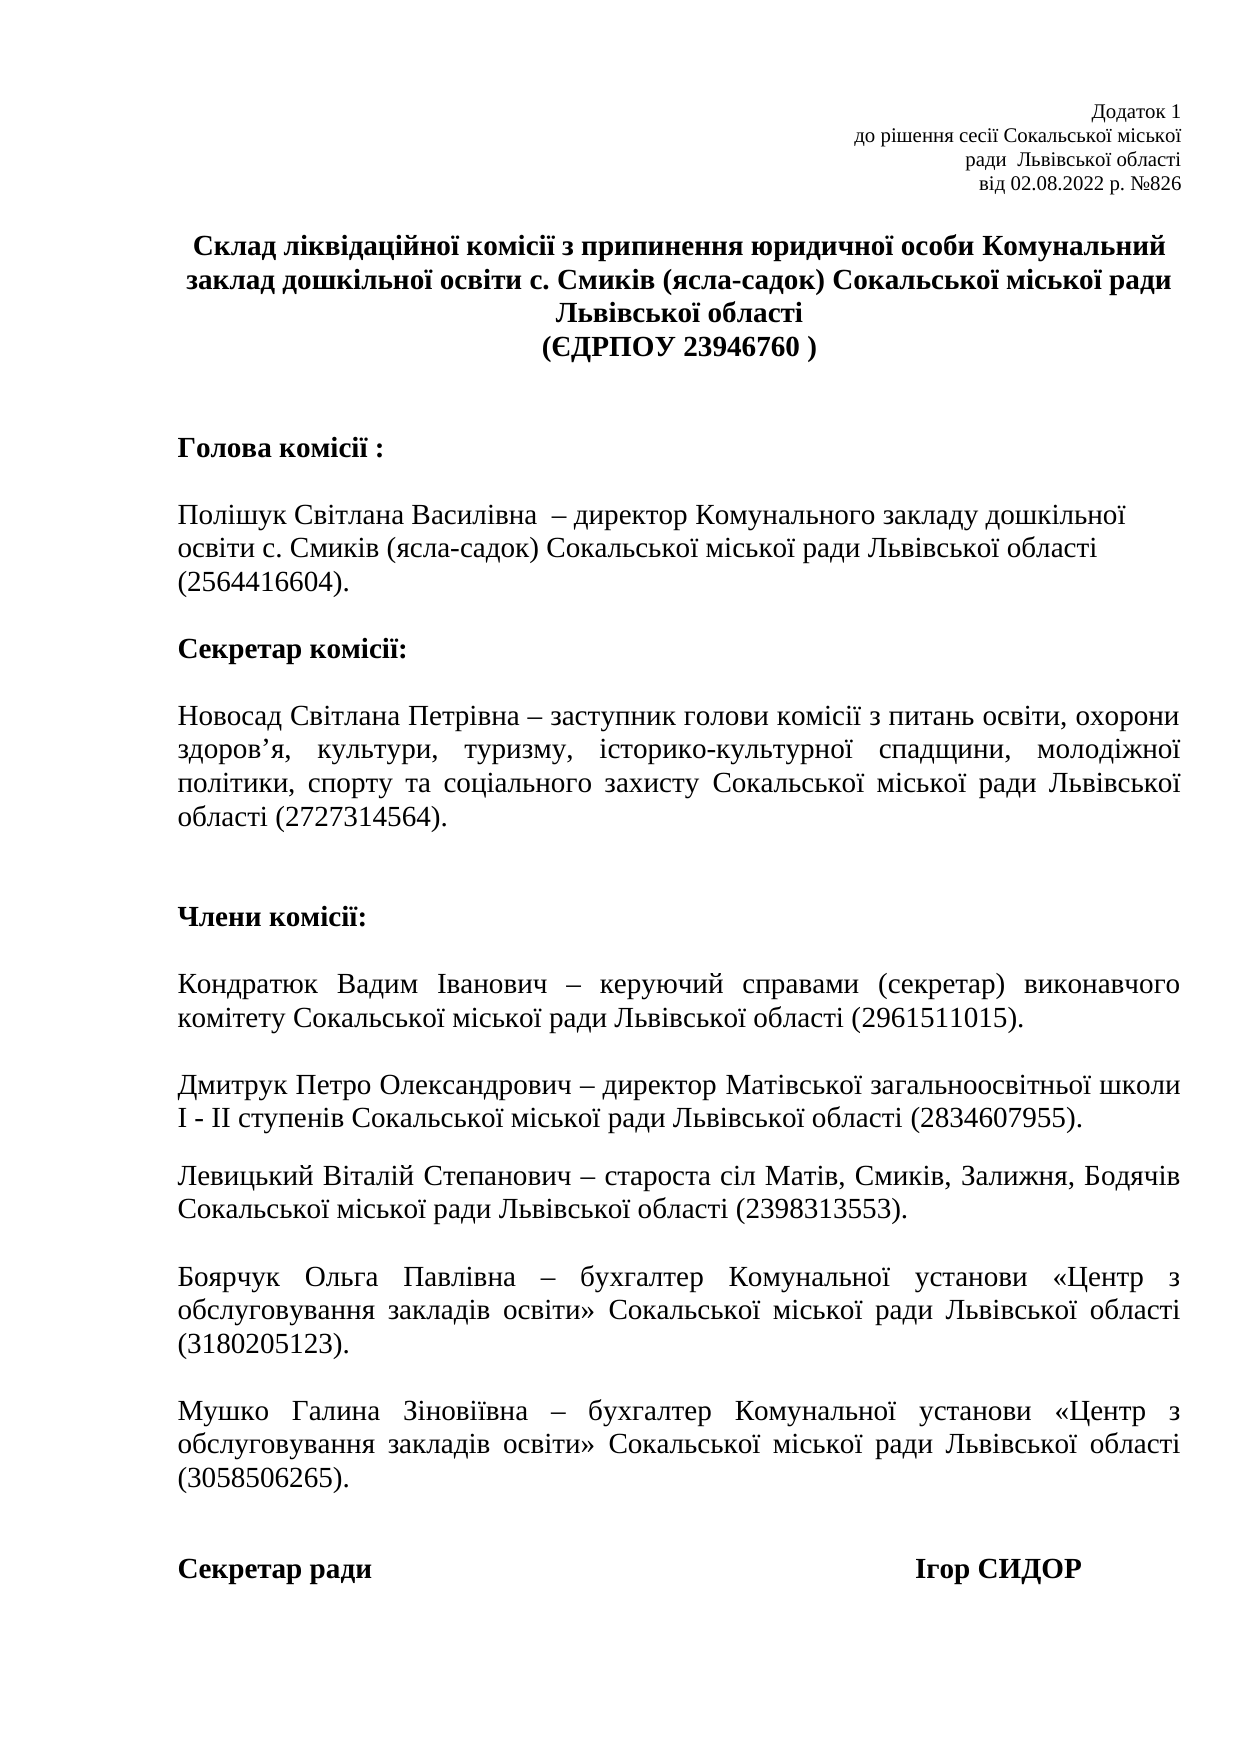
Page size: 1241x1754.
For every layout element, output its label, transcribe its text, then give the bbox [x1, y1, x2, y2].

text Полішук Світлана Василівна – директор Комунального закладу дошкільної освіти с. Смиків (ясла-садок) Сокальської міської ради Львівської області (2564416604). [177, 497, 1181, 597]
text Голова комісії : [177, 430, 1181, 463]
text Склад ліквідаційної комісії з припинення юридичної особи Комунальний заклад дошкільної освіти с. Смиків (ясла-садок) Сокальської міської ради Львівської області [177, 228, 1181, 329]
text Кондратюк Вадим Іванович – керуючий справами (секретар) виконавчого комітету Сокальської міської ради Львівської області (2961511015). [177, 966, 1181, 1033]
text Секретар ради Ігор СИДОР [177, 1551, 1181, 1585]
text Левицький Віталій Степанович – староста сіл Матів, Смиків, Залижня, Бодячів Сокальської міської ради Львівської області (2398313553). [177, 1158, 1181, 1225]
text Додаток 1 [177, 99, 1181, 123]
text Боярчук Ольга Павлівна – бухгалтер Комунальної установи «Центр з обслуговування закладів освіти» Сокальської міської ради Львівської області (3180205123). [177, 1259, 1181, 1359]
text Секретар комісії: [177, 631, 1181, 664]
text Новосад Світлана Петрівна – заступник голови комісії з питань освіти, охорони здоров’я, культури, туризму, історико-культурної спадщини, молодіжної політики, спорту та соціального захисту Сокальської міської ради Львівської області (2727314564). [177, 698, 1181, 832]
text Мушко Галина Зіновіївна – бухгалтер Комунальної установи «Центр з обслуговування закладів освіти» Сокальської міської ради Львівської області (3058506265). [177, 1393, 1181, 1493]
text (ЄДРПОУ 23946760 ) [177, 329, 683, 363]
text Дмитрук Петро Олександрович – директор Матівської загальноосвітньої школи І - ІІ ступенів Сокальської міської ради Львівської області (2834607955). [177, 1067, 1181, 1134]
text (ЄДРПОУ 23946760 ) [800, 329, 1181, 363]
text до рішення сесії Сокальської міської ради Львівської області [827, 123, 1181, 171]
text від 02.08.2022 р. №826 [827, 171, 1181, 195]
text Члени комісії: [177, 899, 1181, 933]
